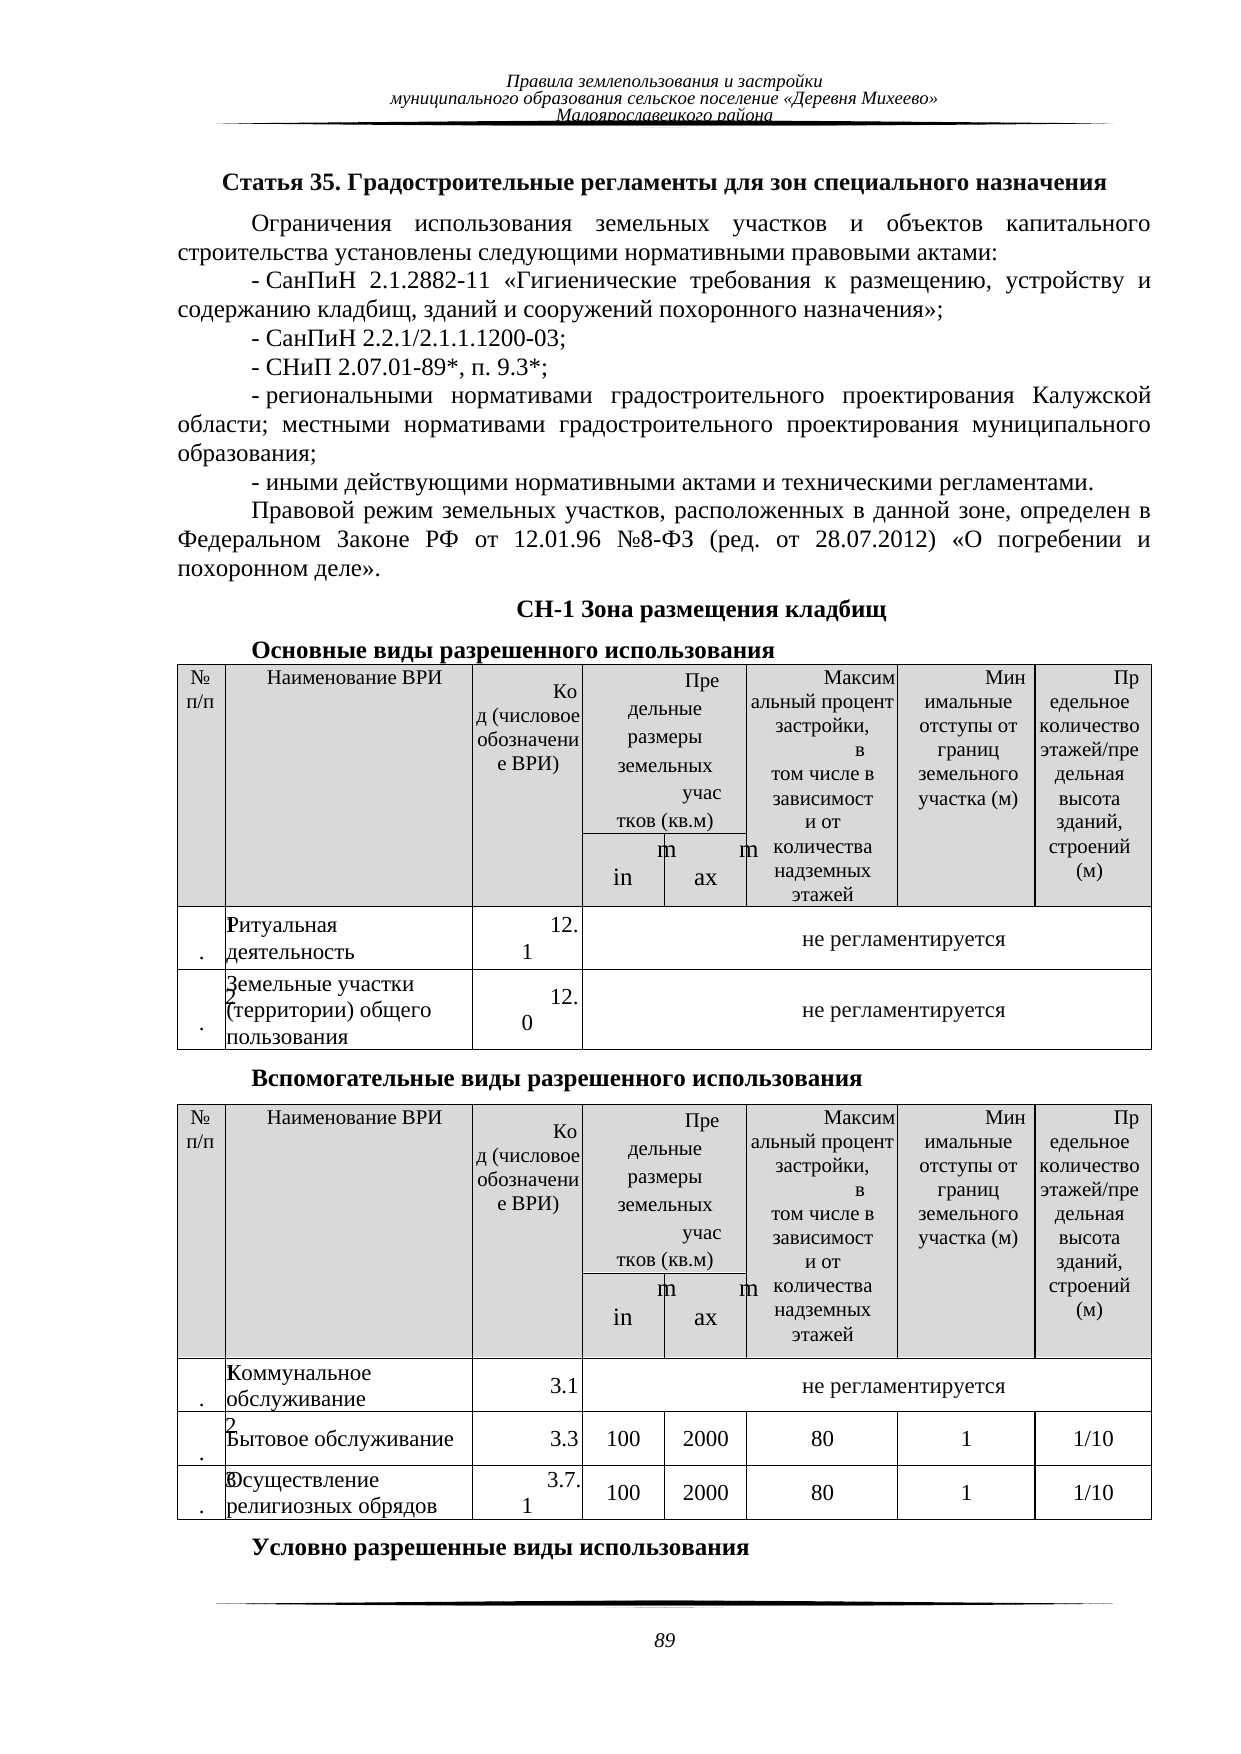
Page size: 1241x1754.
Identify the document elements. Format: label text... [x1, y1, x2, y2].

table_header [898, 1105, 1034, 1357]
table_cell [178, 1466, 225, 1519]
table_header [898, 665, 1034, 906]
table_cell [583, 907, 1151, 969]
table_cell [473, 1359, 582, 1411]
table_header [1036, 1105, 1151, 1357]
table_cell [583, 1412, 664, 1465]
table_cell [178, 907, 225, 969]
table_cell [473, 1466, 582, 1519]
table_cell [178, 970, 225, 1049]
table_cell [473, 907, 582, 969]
text - региональными нормативами градостроительного проектирования Калужской области; местными нормативами градостроительного проектирования муниципального образования; [177, 380, 1152, 467]
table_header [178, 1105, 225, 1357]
text Условно разрешенные виды использования [177, 1532, 1152, 1561]
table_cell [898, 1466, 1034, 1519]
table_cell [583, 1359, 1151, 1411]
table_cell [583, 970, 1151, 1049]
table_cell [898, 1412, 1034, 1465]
picture [215, 1600, 1113, 1608]
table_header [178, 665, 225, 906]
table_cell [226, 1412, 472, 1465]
subtitle Статья 35. Градостроительные регламенты для зон специального назначения [177, 167, 1152, 195]
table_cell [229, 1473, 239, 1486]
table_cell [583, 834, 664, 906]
text СН-1 Зона размещения кладбищ [177, 594, 1152, 623]
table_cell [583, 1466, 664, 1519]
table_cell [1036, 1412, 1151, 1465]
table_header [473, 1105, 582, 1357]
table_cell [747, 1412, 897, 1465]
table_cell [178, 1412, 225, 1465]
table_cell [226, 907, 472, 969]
text Ограничения использования земельных участков и объектов капитального строительства установлены следующими нормативными правовыми актами: [177, 208, 1152, 265]
picture [215, 119, 1113, 128]
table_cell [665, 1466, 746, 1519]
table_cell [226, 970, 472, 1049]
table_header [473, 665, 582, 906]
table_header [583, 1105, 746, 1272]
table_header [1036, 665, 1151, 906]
text - СанПиН 2.2.1/2.1.1.1200-03; [177, 323, 1152, 352]
text Основные виды разрешенного использования [177, 635, 1152, 664]
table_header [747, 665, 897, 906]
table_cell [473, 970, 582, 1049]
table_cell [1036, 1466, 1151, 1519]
text - СНиП 2.07.01-89*, п. 9.3*; [177, 352, 1152, 380]
text - иными действующими нормативными актами и техническими регламентами. [177, 467, 1152, 495]
text Правовой режим земельных участков, расположенных в данной зоне, определен в Федеральном Законе РФ от 12.01.96 №8-ФЗ (ред. от 28.07.2012) «О погребении и похоронном деле». [177, 495, 1152, 582]
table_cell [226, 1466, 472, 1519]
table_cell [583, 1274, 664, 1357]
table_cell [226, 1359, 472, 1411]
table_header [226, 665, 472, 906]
text Вспомогательные виды разрешенного использования [177, 1063, 1152, 1091]
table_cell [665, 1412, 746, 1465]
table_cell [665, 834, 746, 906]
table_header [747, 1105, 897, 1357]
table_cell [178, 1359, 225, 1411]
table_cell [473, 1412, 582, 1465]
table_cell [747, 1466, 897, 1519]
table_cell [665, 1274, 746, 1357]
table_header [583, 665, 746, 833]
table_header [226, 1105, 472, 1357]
text - СанПиН 2.1.2882-11 «Гигиенические требования к размещению, устройству и содержанию кладбищ, зданий и сооружений похоронного назначения»; [177, 265, 1152, 323]
